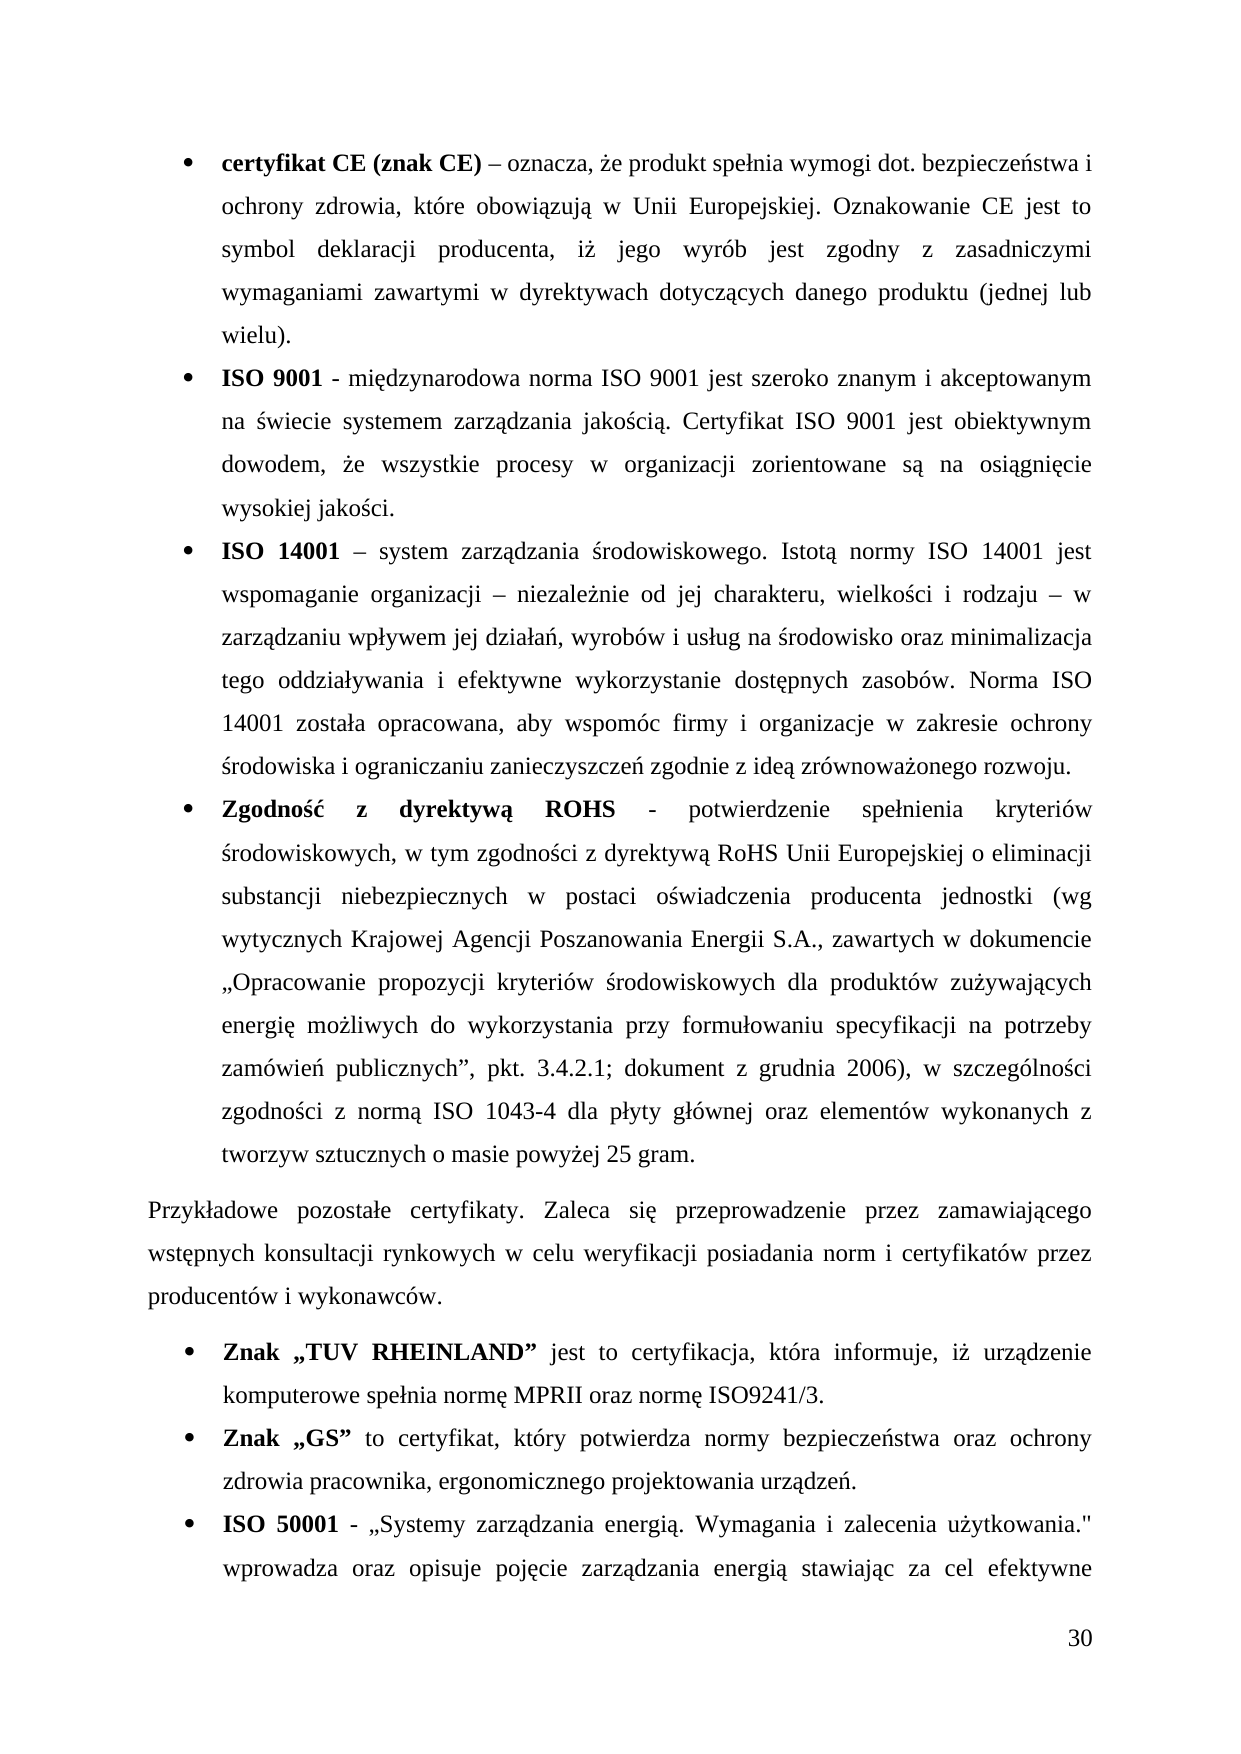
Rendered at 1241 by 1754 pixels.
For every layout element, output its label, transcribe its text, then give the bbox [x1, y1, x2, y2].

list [185, 1509, 1093, 1581]
list Znak „TUV RHEINLAND” jest to certyfikacja, która informuje, iż urządzenie komputerowe spełnia normę MPRII oraz normę ISO9241/3. [185, 1337, 1093, 1409]
list ISO 9001 - międzynarodowa norma ISO 9001 jest szeroko znanym i akceptowanym na świecie systemem zarządzania jakością. Certyfikat ISO 9001 jest obiektywnym dowodem, że wszystkie procesy w organizacji zorientowane są na osiągnięcie wysokiej jakości. [184, 363, 1093, 521]
text Przykładowe pozostałe certyfikaty. Zaleca się przeprowadzenie przez zamawiającego wstępnych konsultacji rynkowych w celu weryfikacji posiadania norm i certyfikatów przez producentów i wykonawców. [148, 1195, 1093, 1310]
list Zgodność z dyrektywą ROHS - potwierdzenie spełnienia kryteriów środowiskowych, w tym zgodności z dyrektywą RoHS Unii Europejskiej o eliminacji substancji niebezpiecznych w postaci oświadczenia producenta jednostki (wg wytycznych Krajowej Agencji Poszanowania Energii S.A., zawartych w dokumencie „Opracowanie propozycji kryteriów środowiskowych dla produktów zużywających energię możliwych do wykorzystania przy formułowaniu specyfikacji na potrzeby zamówień publicznych”, pkt. 3.4.2.1; dokument z grudnia 2006), w szczególności zgodności z normą ISO 1043-4 dla płyty głównej oraz elementów wykonanych z tworzyw sztucznych o masie powyżej 25 gram. [184, 794, 1093, 1168]
list Znak „GS” to certyfikat, który potwierdza normy bezpieczeństwa oraz ochrony zdrowia pracownika, ergonomicznego projektowania urządzeń. [185, 1423, 1093, 1495]
list ISO 14001 – system zarządzania środowiskowego. Istotą normy ISO 14001 jest wspomaganie organizacji – niezależnie od jej charakteru, wielkości i rodzaju – w zarządzaniu wpływem jej działań, wyrobów i usług na środowisko oraz minimalizacja tego oddziaływania i efektywne wykorzystanie dostępnych zasobów. Norma ISO 14001 została opracowana, aby wspomóc firmy i organizacje w zakresie ochrony środowiska i ograniczaniu zanieczyszczeń zgodnie z ideą zrównoważonego rozwoju. [184, 536, 1093, 780]
list certyfikat CE (znak CE) – oznacza, że produkt spełnia wymogi dot. bezpieczeństwa i ochrony zdrowia, które obowiązują w Unii Europejskiej. Oznakowanie CE jest to symbol deklaracji producenta, iż jego wyrób jest zgodny z zasadniczymi wymaganiami zawartymi w dyrektywach dotyczących danego produktu (jednej lub wielu). [184, 148, 1093, 349]
